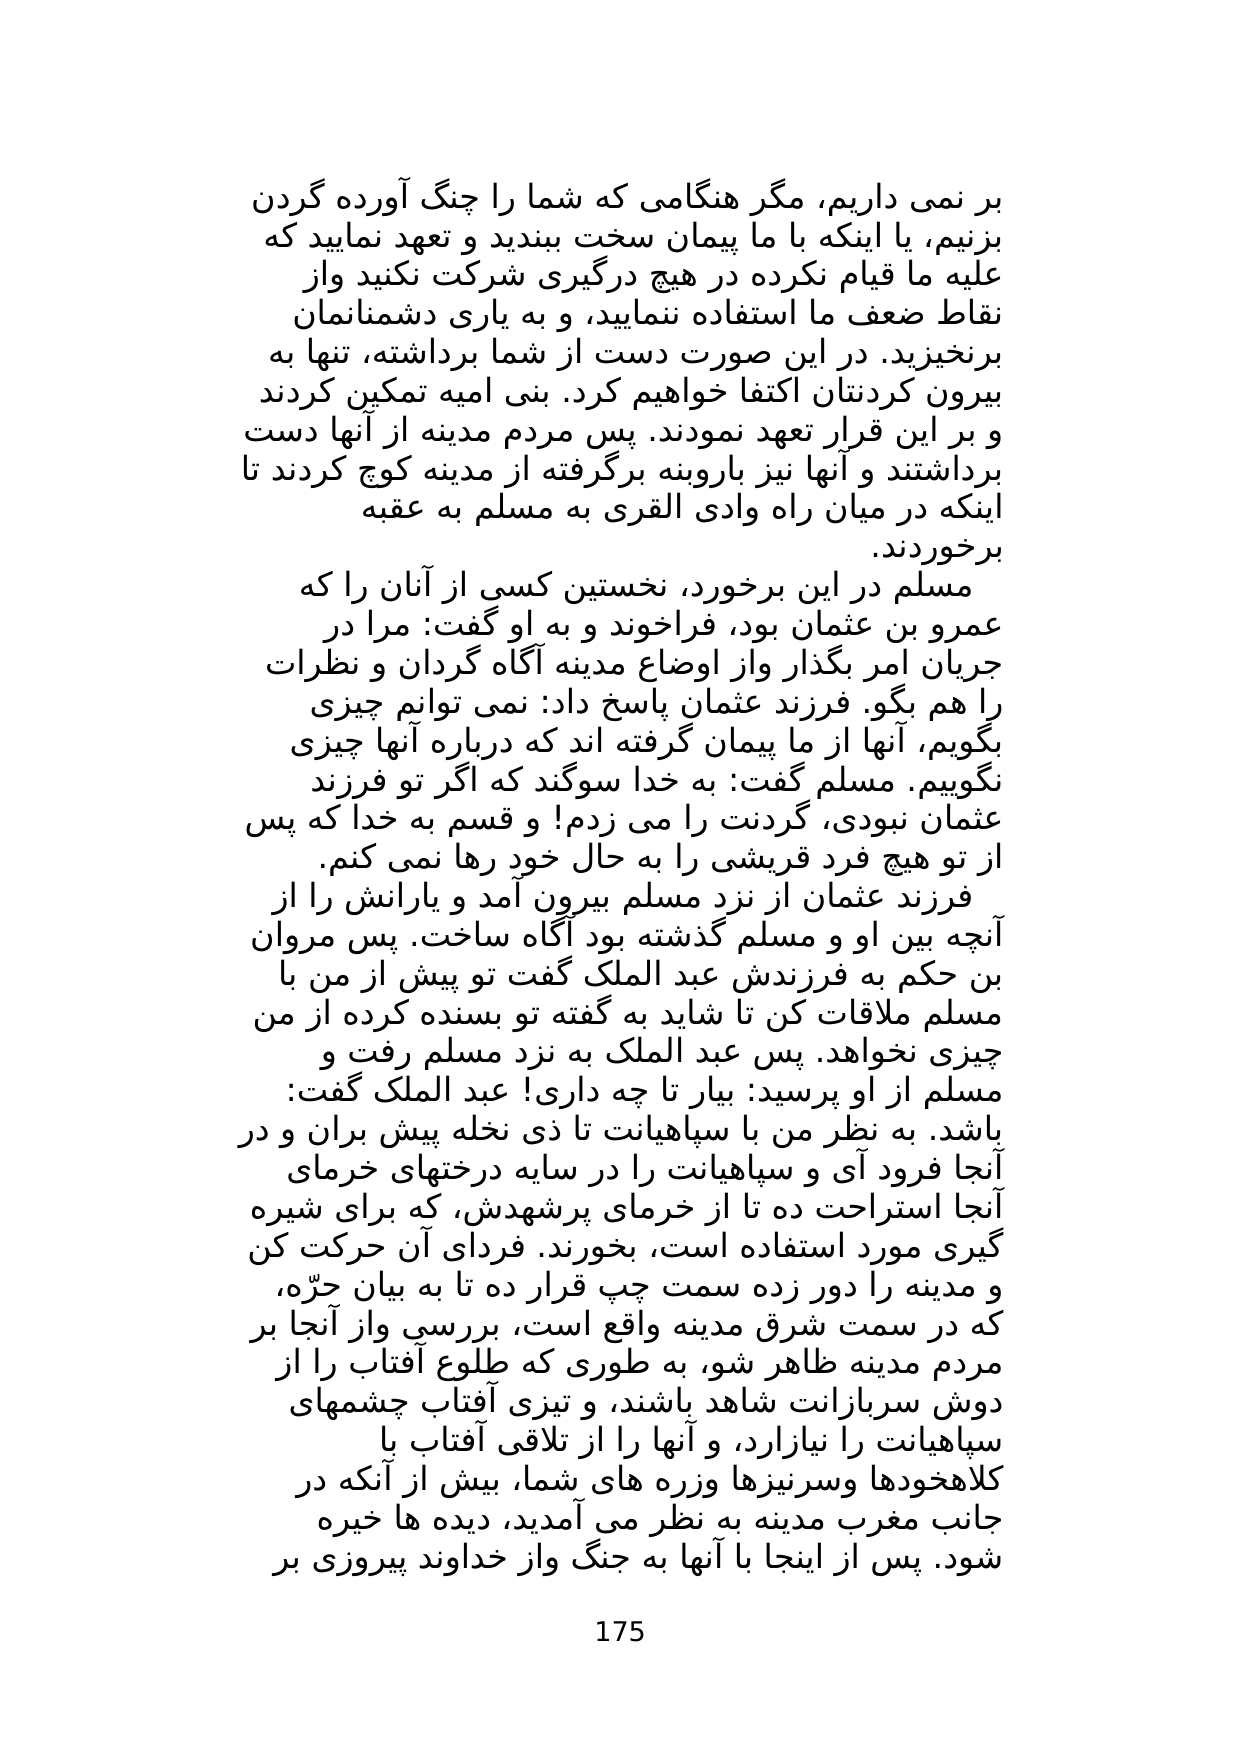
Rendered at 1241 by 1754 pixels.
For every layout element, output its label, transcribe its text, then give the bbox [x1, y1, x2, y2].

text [236, 177, 1004, 566]
text مسلم در اين برخورد، نخستين کسى از آنان را که عمرو بن عثمان بود، فراخوند و به او گفت: مرا در جریان امر بگذار واز اوضاع مدينه آگاه گردان و نظرات را هم بگو. فرزند عثمان پاسخ داد: نمى توانم چيزى بگويم، آنها از ما پيمان گرفته اند که درباره آنها چيزى نگوييم. مسلم گفت: به خدا سوگند که اگر تو فرزند عثمان نبودى، گردنت را مى زدم! و قسم به خدا که پس از تو هيچ فرد قریشى را به حال خود رها نمى کنم. [236, 566, 1004, 877]
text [236, 877, 1004, 1576]
